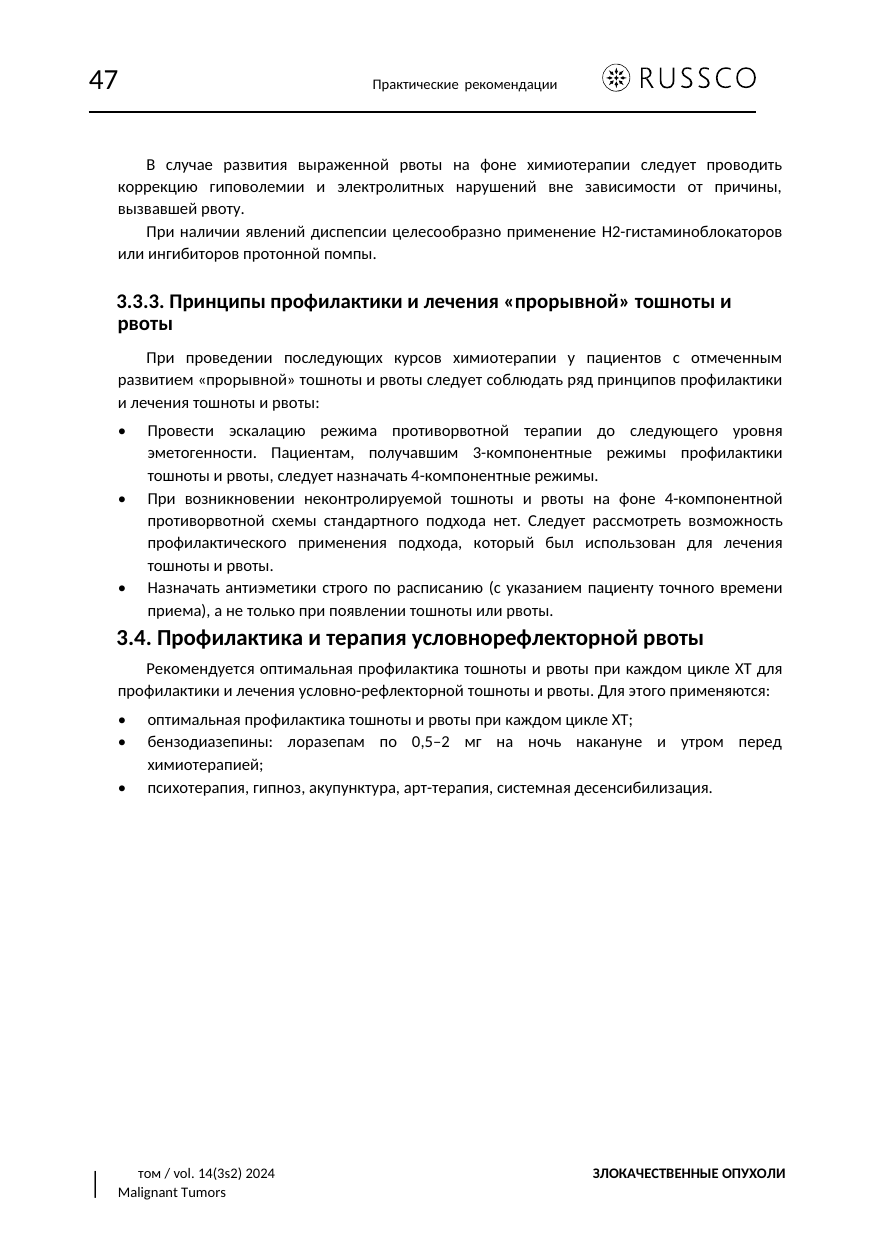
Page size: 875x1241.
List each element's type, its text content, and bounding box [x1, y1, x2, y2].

list оптимальная профилактика тошноты и рвоты при каждом цикле ХТ; [118, 709, 783, 729]
list При возникновении неконтролируемой тошноты и рвоты на фоне 4-компонентной противорвотной схемы стандартного подхода нет. Следует рассмотреть возможность профилактического применения подхода, который был использован для лечения тошноты и рвоты. [118, 488, 783, 575]
list Провести эскалацию режима противорвотной терапии до следующего уровня эметогенности. Пациентам, получавшим 3-компонентные режимы профилактики тошноты и рвоты, следует назначать 4-компонентные режимы. [118, 421, 783, 485]
text В случае развития выраженной рвоты на фоне химиотерапии следует проводить коррекцию гиповолемии и электролитных нарушений вне зависимости от причины, вызвавшей рвоту. [118, 154, 783, 219]
list Назначать антиэметики строго по расписанию (с указанием пациенту точного времени приема), а не только при появлении тошноты или рвоты. [118, 578, 783, 620]
text При наличии явлений диспепсии целесообразно применение Н2-гистаминоблокаторов или ингибиторов протонной помпы. [118, 221, 783, 264]
list психотерапия, гипноз, акупунктура, арт-терапия, системная десенсибилизация. [118, 777, 783, 797]
text Рекомендуется оптимальная профилактика тошноты и рвоты при каждом цикле ХТ для профилактики и лечения условно-рефлекторной тошноты и рвоты. Для этого применяются: [118, 658, 783, 701]
subtitle 3.4. Профилактика и терапия условнорефлекторной рвоты [116, 623, 781, 651]
list бензодиазепины: лоразепам по 0,5–2 мг на ночь накануне и утром перед химиотерапией; [118, 732, 783, 774]
text При проведении последующих курсов химиотерапии у пациентов с отмеченным развитием «прорывной» тошноты и рвоты следует соблюдать ряд принципов профилактики и лечения тошноты и рвоты: [118, 347, 783, 412]
text 3.3.3. Принципы профилактики и лечения «прорывной» тошноты и рвоты [116, 290, 757, 336]
